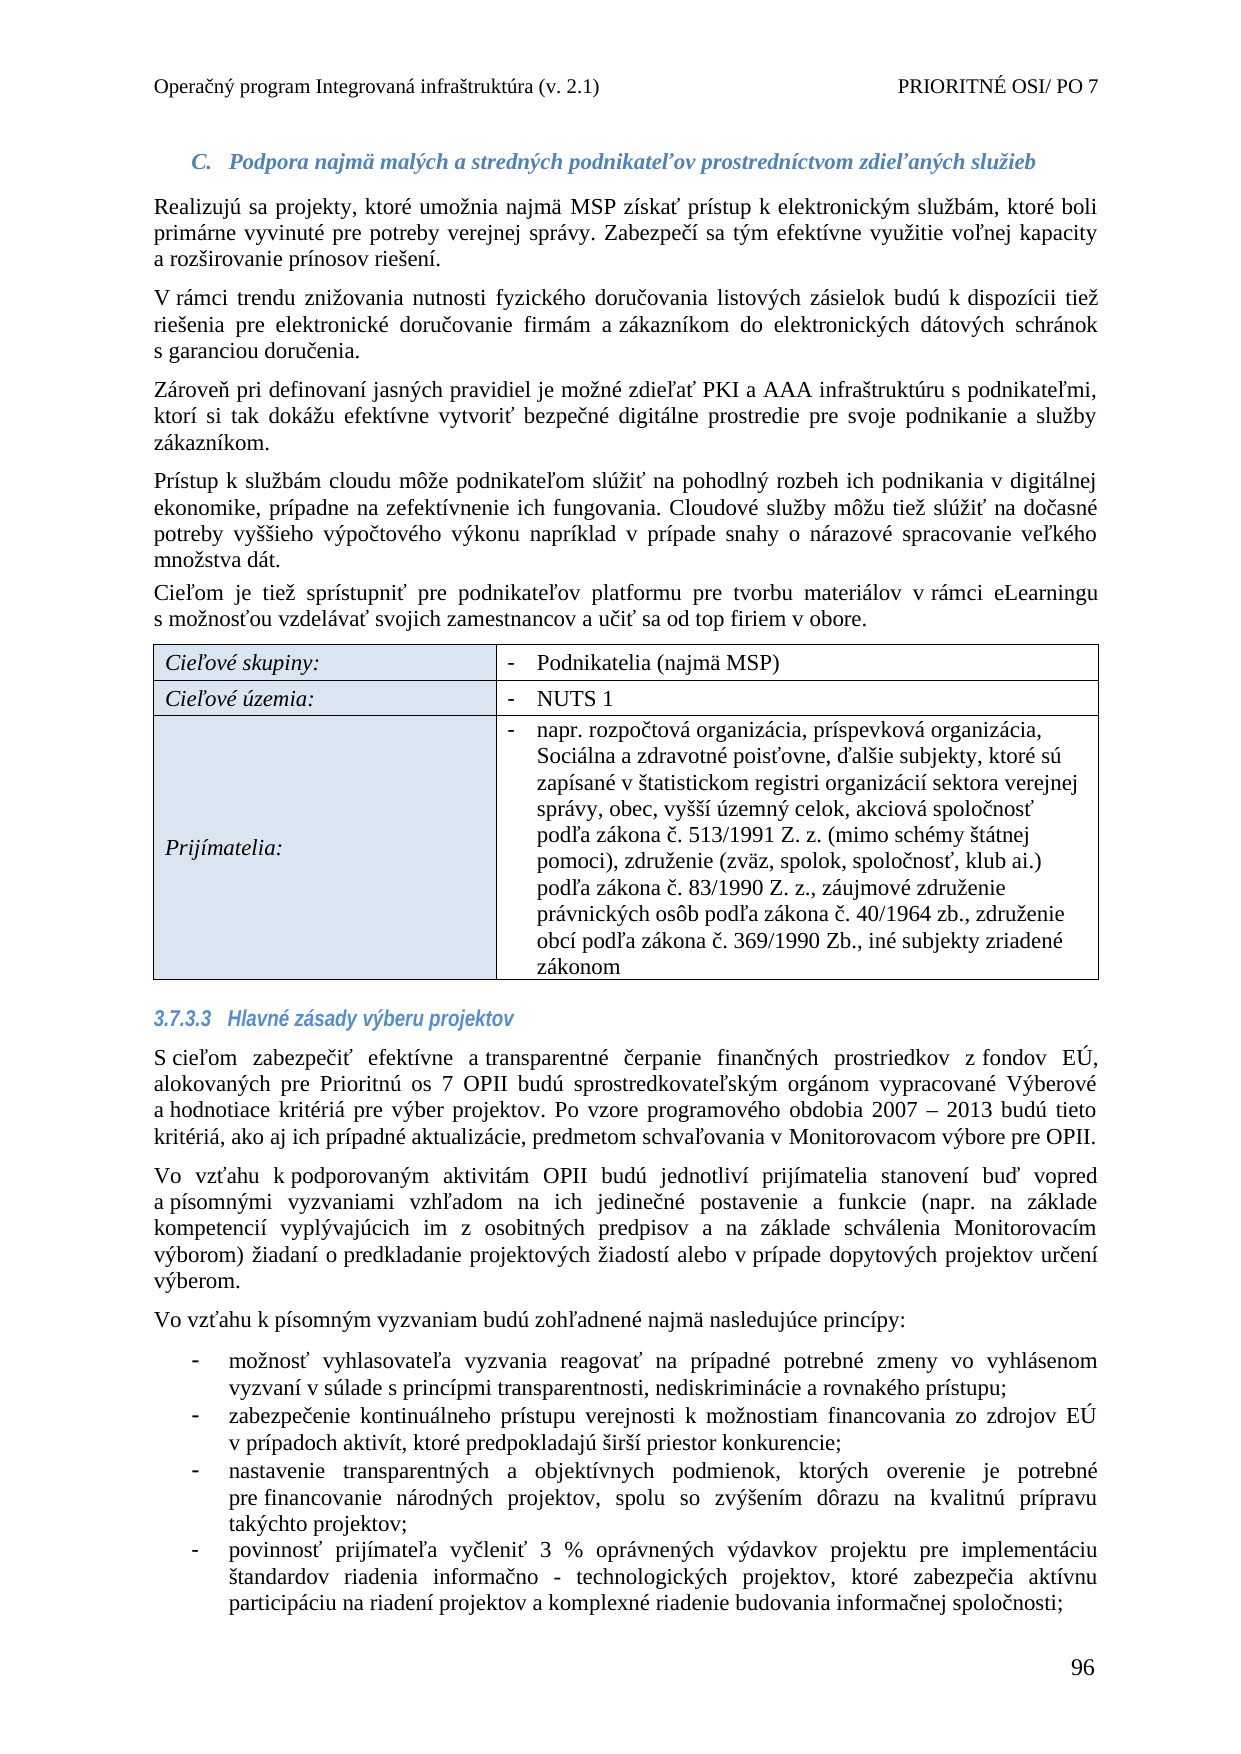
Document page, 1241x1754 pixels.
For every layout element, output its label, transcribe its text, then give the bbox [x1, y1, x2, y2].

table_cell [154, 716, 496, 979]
text Vo vzťahu k podporovaným aktivitám OPII budú jednotliví prijímatelia stanovení buď vopred a písomnými vyzvaniami vzhľadom na ich jedinečné postavenie a funkcie (napr. na základe kompetencií vyplývajúcich im z osobitných predpisov a na základe schválenia Monitorovacím výborom) žiadaní o predkladanie projektových žiadostí alebo v prípade dopytových projektov určení výberom. [153, 1162, 1098, 1293]
text Vo vzťahu k písomným vyzvaniam budú zohľadnené najmä nasledujúce princípy: [153, 1306, 1098, 1332]
list možnosť vyhlasovateľa vyzvania reagovať na prípadné potrebné zmeny vo vyhlásenom vyzvaní v súlade s princípmi transparentnosti, nediskriminácie a rovnakého prístupu; [191, 1345, 1098, 1400]
text Realizujú sa projekty, ktoré umožnia najmä MSP získať prístup k elektronickým službám, ktoré boli primárne vyvinuté pre potreby verejnej správy. Zabezpečí sa tým efektívne využitie voľnej kapacity a rozširovanie prínosov riešení. [153, 193, 1098, 272]
text Cieľom je tiež sprístupniť pre podnikateľov platformu pre tvorbu materiálov v rámci eLearningu s možnosťou vzdelávať svojich zamestnancov a učiť sa od top firiem v obore. [153, 579, 1098, 632]
list Podpora najmä malých a stredných podnikateľov prostredníctvom zdieľaných služieb [191, 148, 1098, 174]
list nastavenie transparentných a objektívnych podmienok, ktorých overenie je potrebné pre financovanie národných projektov, spolu so zvýšením dôrazu na kvalitnú prípravu takýchto projektov; [191, 1455, 1098, 1536]
text Prístup k službám cloudu môže podnikateľom slúžiť na pohodlný rozbeh ich podnikania v digitálnej ekonomike, prípadne na zefektívnenie ich fungovania. Cloudové služby môžu tiež slúžiť na dočasné potreby vyššieho výpočtového výkonu napríklad v prípade snahy o nárazové spracovanie veľkého množstva dát. [153, 467, 1098, 573]
text S cieľom zabezpečiť efektívne a transparentné čerpanie finančných prostriedkov z fondov EÚ, alokovaných pre Prioritnú os 7 OPII budú sprostredkovateľským orgánom vypracované Výberové a hodnotiace kritériá pre výber projektov. Po vzore programového obdobia 2007 – 2013 budú tieto kritériá, ako aj ich prípadné aktualizácie, predmetom schvaľovania v Monitorovacom výbore pre OPII. [153, 1044, 1098, 1149]
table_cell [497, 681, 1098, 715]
text Zároveň pri definovaní jasných pravidiel je možné zdieľať PKI a AAA infraštruktúru s podnikateľmi, ktorí si tak dokážu efektívne vytvoriť bezpečné digitálne prostredie pre svoje podnikanie a služby zákazníkom. [153, 376, 1098, 455]
list Hlavné zásady výberu projektov [153, 1005, 1098, 1031]
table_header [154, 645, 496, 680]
list povinnosť prijímateľa vyčleniť 3 % oprávnených výdavkov projektu pre implementáciu štandardov riadenia informačno - technologických projektov, ktoré zabezpečia aktívnu participáciu na riadení projektov a komplexné riadenie budovania informačnej spoločnosti; [191, 1536, 1098, 1616]
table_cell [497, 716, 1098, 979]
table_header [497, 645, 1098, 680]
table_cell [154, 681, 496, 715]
list zabezpečenie kontinuálneho prístupu verejnosti k možnostiam financovania zo zdrojov EÚ v prípadoch aktivít, ktoré predpokladajú širší priestor konkurencie; [191, 1400, 1098, 1455]
text V rámci trendu znižovania nutnosti fyzického doručovania listových zásielok budú k dispozícii tiež riešenia pre elektronické doručovanie firmám a zákazníkom do elektronických dátových schránok s garanciou doručenia. [153, 284, 1098, 363]
